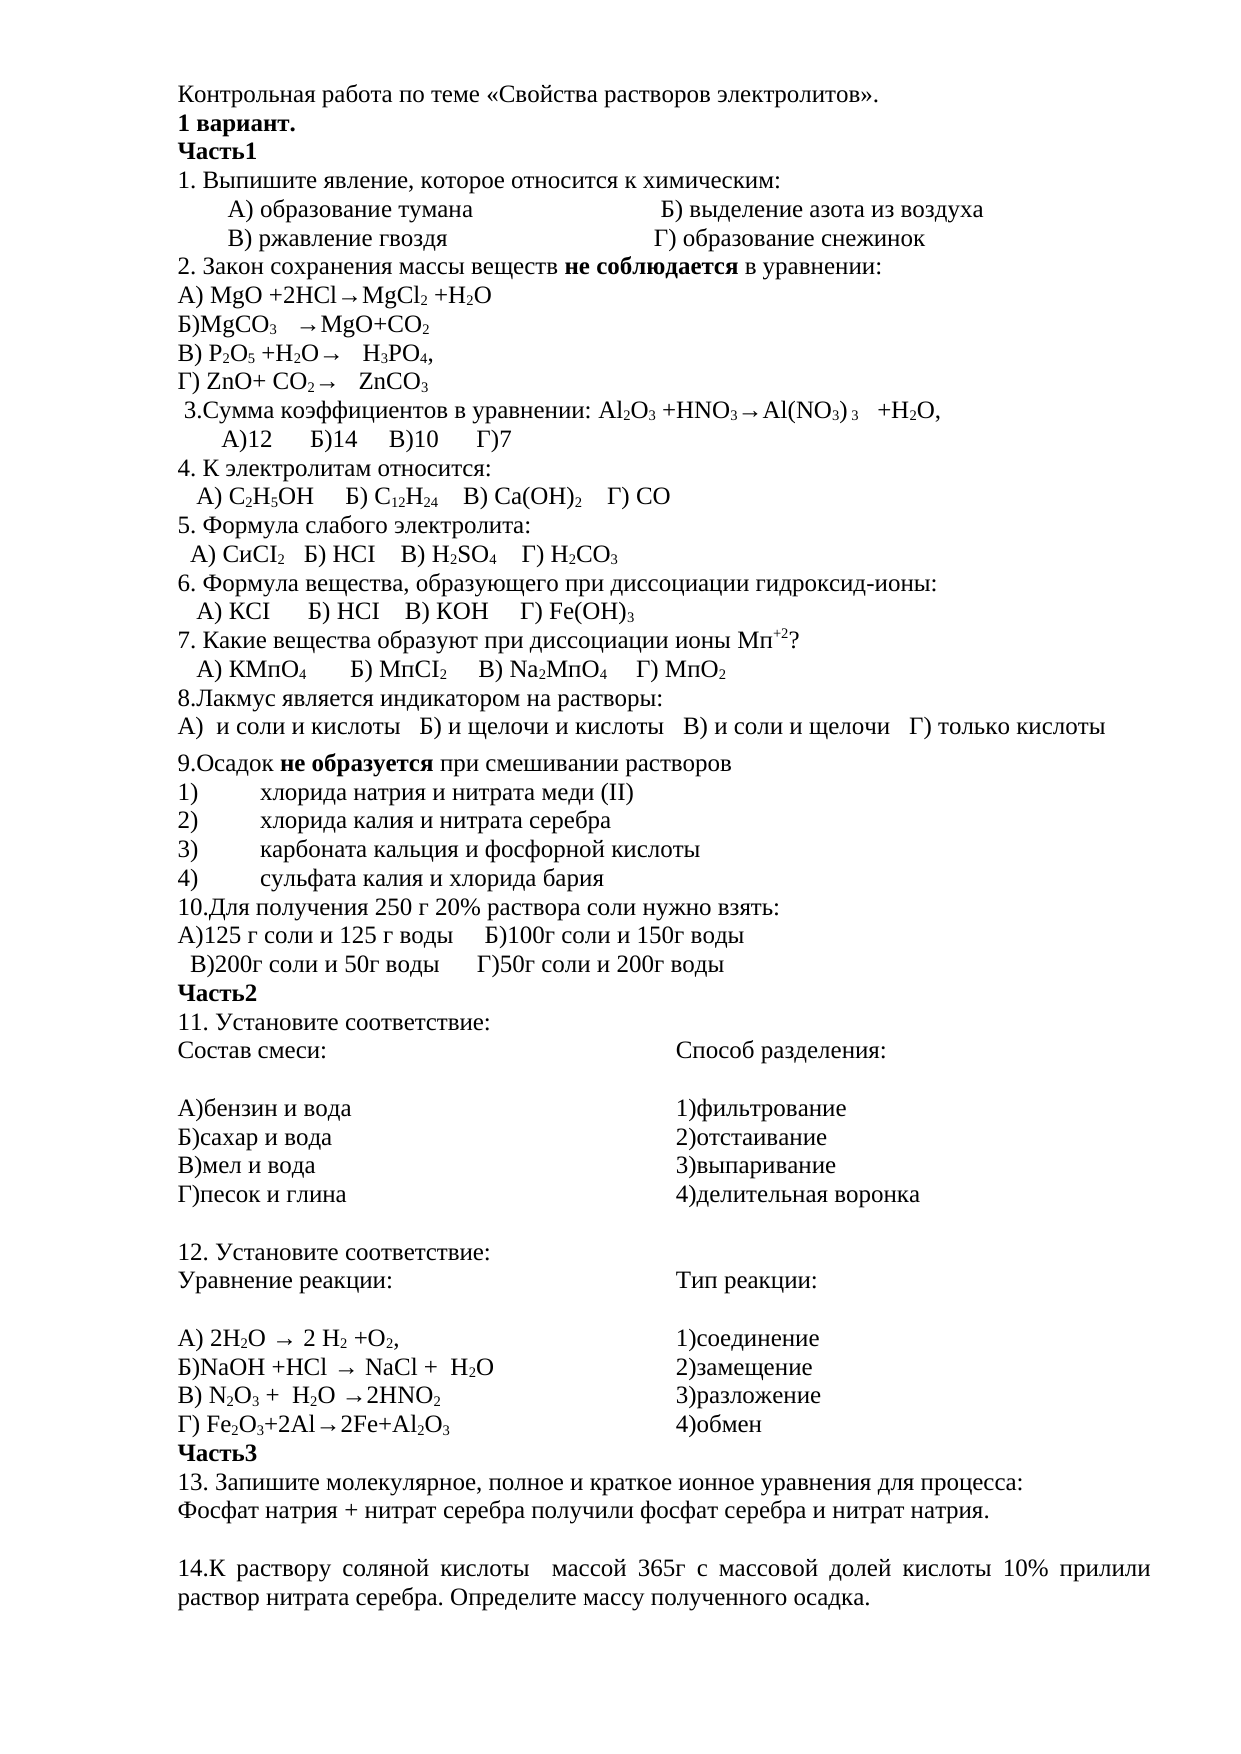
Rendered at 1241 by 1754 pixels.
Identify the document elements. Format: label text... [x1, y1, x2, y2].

list карбоната кальция и фосфорной кислоты [177, 834, 1152, 863]
list хлорида калия и нитрата серебра [177, 806, 1152, 834]
text В) ржавление гвоздя Г) образование снежинок [177, 223, 1152, 251]
table_cell Б)сахар и вода [166, 1122, 664, 1151]
table_cell 2)отстаивание [664, 1122, 1163, 1151]
text В) P2O5 +Н2О→ Н3PО4, [177, 338, 1152, 366]
text 7. Какие вещества образуют при диссоциации ионы Мп+2? [177, 625, 1152, 654]
table_header Состав смеси: [166, 1036, 664, 1093]
table_cell В)мел и вода [166, 1151, 664, 1179]
text Г) ZnO+ CO2→ ZnCO3 [177, 366, 1152, 395]
table_header Тип реакции: [664, 1266, 1163, 1323]
text 13. Запишите молекулярное, полное и краткое ионное уравнения для процесса: [177, 1467, 1152, 1496]
list хлорида натрия и нитрата меди (II) [177, 777, 1152, 806]
text А) С2Н5ОН Б) С12Н24 В) Са(ОН)2 Г) СО [177, 481, 1152, 510]
text А) и соли и кислоты Б) и щелочи и кислоты В) и соли и щелочи Г) только кислоты [177, 711, 1152, 740]
table_header Способ разделения: [664, 1036, 1163, 1093]
table_header Уравнение реакции: [166, 1266, 664, 1323]
table_cell 4)делительная воронка [664, 1179, 1163, 1208]
text А) КСI Б) НСI В) КОН Г) Fе(ОН)3 [177, 596, 1152, 625]
text А) образование тумана Б) выделение азота из воздуха [177, 194, 1152, 223]
text 3.Сумма коэффициентов в уравнении: Al2O3 +HNО3→Al(NО3) 3 +Н2О, [177, 395, 1152, 424]
table_cell В) N2O3 + Н2О →2HNO2 [166, 1381, 664, 1409]
table_cell 1)соединение [664, 1323, 1163, 1352]
table_cell Г)песок и глина [166, 1179, 664, 1208]
table_cell А) 2H2O → 2 Н2 +О2, [166, 1323, 664, 1352]
text А)12 Б)14 В)10 Г)7 [177, 424, 1152, 453]
text 9.Осадок не образуется при смешивании растворов [177, 748, 1152, 777]
text Часть2 [177, 978, 1152, 1007]
text 12. Установите соответствие: [177, 1237, 1152, 1266]
text 11. Установите соответствие: [177, 1007, 1152, 1036]
text А)125 г соли и 125 г воды Б)100г соли и 150г воды [177, 921, 1152, 949]
text А) СиСI2 Б) НСI В) Н2SО4 Г) Н2СО3 [177, 539, 1152, 568]
text А) КМпО4 Б) МпСI2 В) Nа2МпО4 Г) МпО2 [177, 654, 1152, 683]
text Б)MgCO3 →MgO+CO2 [177, 309, 1152, 338]
text 4. К электролитам относится: [177, 453, 1152, 481]
table_cell Б)NaOH +HCl → NaCl + Н2О [166, 1352, 664, 1381]
table_cell А)бензин и вода [166, 1093, 664, 1122]
text А) MgO +2HCl→MgCl2 +H2О [177, 280, 1152, 309]
text 6. Формула вещества, образующего при диссоциации гидроксид-ионы: [177, 568, 1152, 596]
table_cell Г) Fe2O3+2Al→2Fe+Al2O3 [166, 1409, 664, 1438]
text В)200г соли и 50г воды Г)50г соли и 200г воды [177, 949, 1152, 978]
table_cell 2)замещение [664, 1352, 1163, 1381]
text 2. Закон сохранения массы веществ не соблюдается в уравнении: [177, 251, 1152, 280]
text 10.Для получения 250 г 20% раствора соли нужно взять: [177, 892, 1152, 921]
table_cell 1)фильтрование [664, 1093, 1163, 1122]
list сульфата калия и хлорида бария [177, 863, 1152, 892]
text Часть1 [177, 136, 1152, 165]
table_cell 4)обмен [664, 1409, 1163, 1438]
text 5. Формула слабого электролита: [177, 510, 1152, 539]
table_cell 3)выпаривание [664, 1151, 1163, 1179]
text 1 вариант. [177, 108, 1152, 136]
text 8.Лакмус является индикатором на растворы: [177, 683, 1152, 711]
text 14.К раствору соляной кислоты массой 365г с массовой долей кислоты 10% прилили раствор нитрата серебра. Определите массу полученного осадка. [177, 1553, 1152, 1611]
text 1. Выпишите явление, которое относится к химическим: [177, 165, 1152, 194]
text Фосфат натрия + нитрат серебра получили фосфат серебра и нитрат натрия. [177, 1496, 1152, 1524]
table_cell 3)разложение [664, 1381, 1163, 1409]
text Контрольная работа по теме «Свойства растворов электролитов». [177, 79, 1152, 108]
text Часть3 [177, 1438, 1152, 1467]
